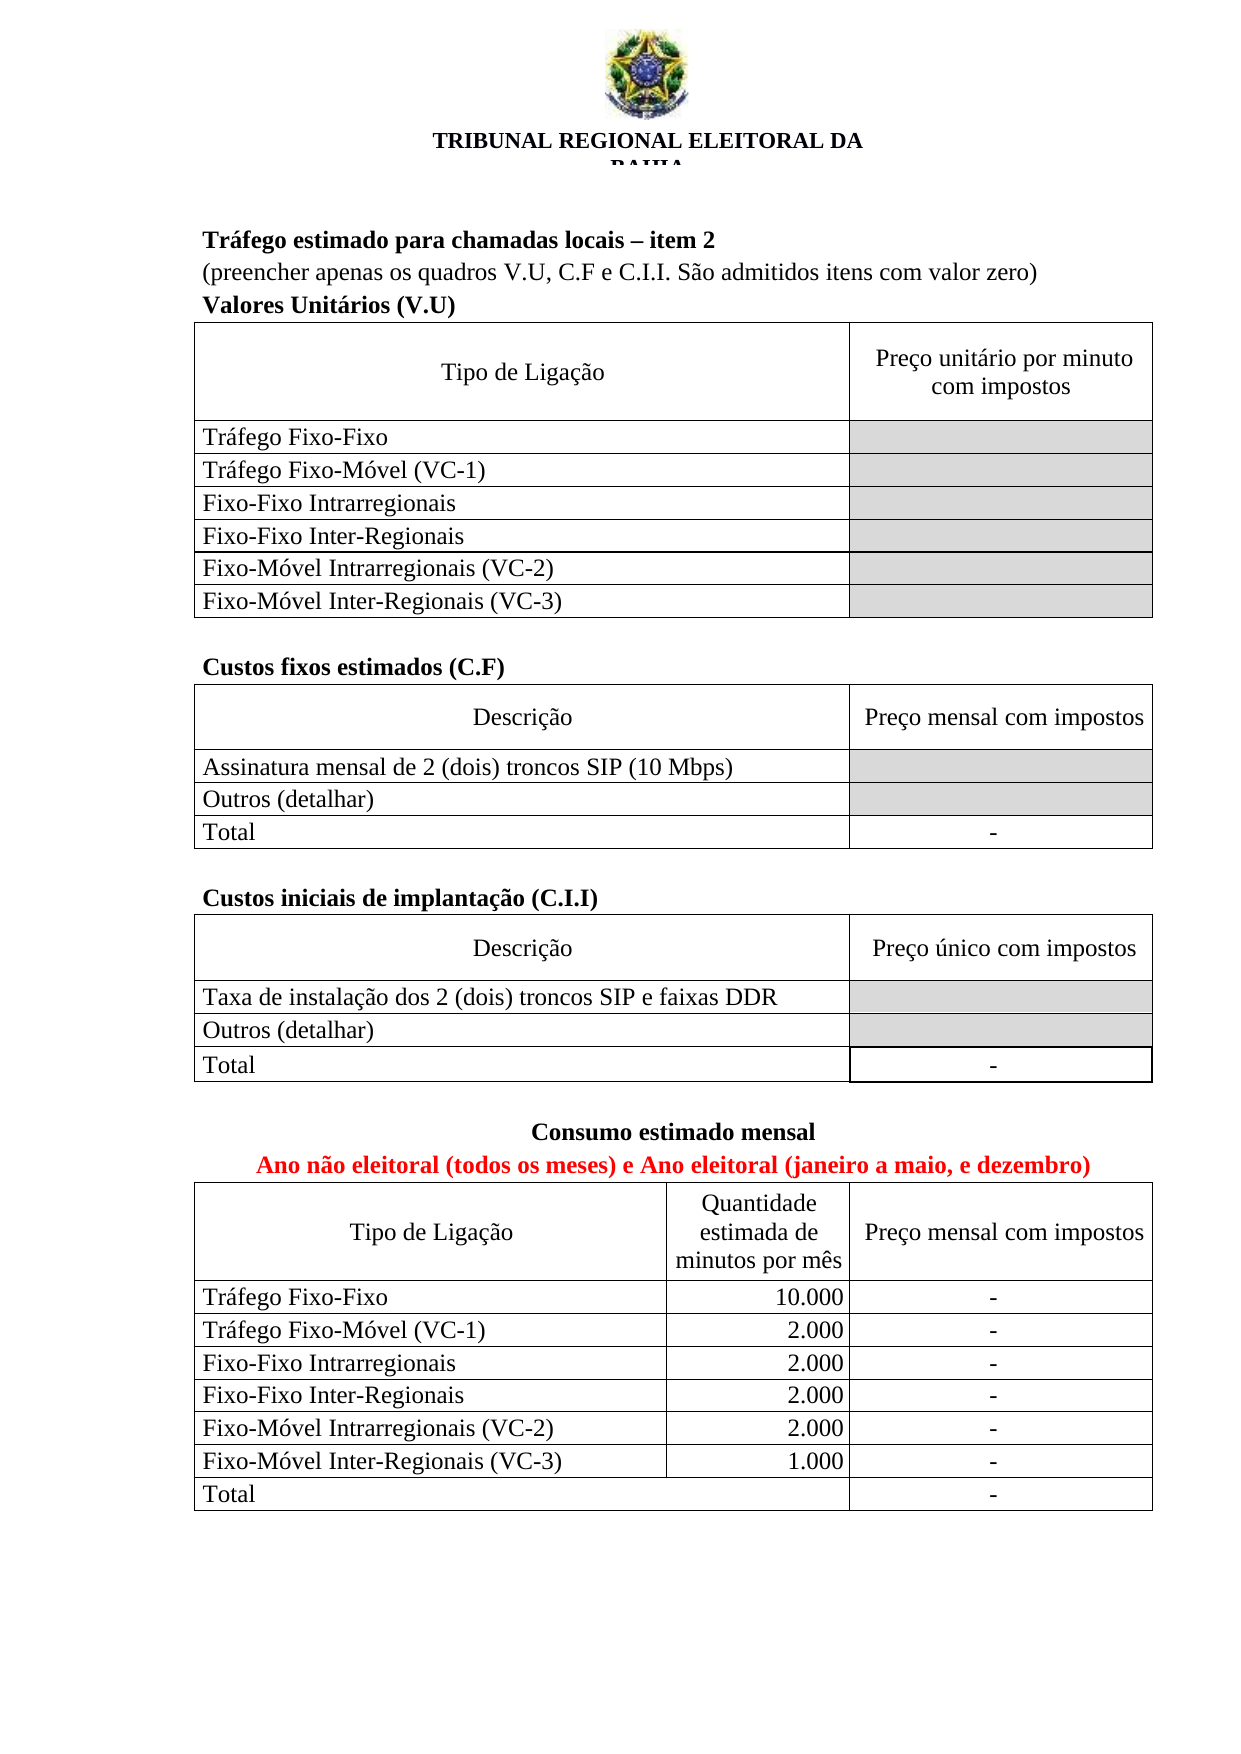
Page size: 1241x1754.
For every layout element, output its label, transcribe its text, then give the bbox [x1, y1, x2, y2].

table_cell Fixo-Fixo Inter-Regionais [195, 1380, 666, 1411]
table_cell [850, 585, 1152, 617]
table_cell Fixo-Móvel Intrarregionais (VC-2) [195, 1412, 666, 1444]
subtitle Ano não eleitoral (todos os meses) e Ano eleitoral (janeiro a maio, e dezembro) [241, 1151, 1105, 1179]
subtitle Valores Unitários (V.U) [202, 291, 1194, 319]
table_header Quantidade estimada de minutos por mês [667, 1183, 849, 1280]
table_cell - [850, 1380, 1152, 1411]
table_cell Taxa de instalação dos 2 (dois) troncos SIP e faixas DDR [195, 981, 849, 1012]
text Tráfego estimado para chamadas locais – item 2 [202, 225, 1194, 254]
table_cell [850, 487, 1152, 519]
table_cell 2.000 [667, 1412, 849, 1444]
table_cell [850, 553, 1152, 584]
table_cell Fixo-Móvel Inter-Regionais (VC-3) [195, 1445, 666, 1477]
table_cell [850, 783, 1152, 815]
table_header Tipo de Ligação [195, 1183, 666, 1280]
table_header Preço mensal com impostos [850, 685, 1152, 749]
table_cell Fixo-Fixo Intrarregionais [195, 1347, 666, 1378]
table_cell 2.000 [667, 1347, 849, 1378]
table_cell [850, 981, 1152, 1012]
table_cell Total [195, 1047, 849, 1081]
table_cell Outros (detalhar) [195, 1014, 849, 1046]
table_cell Tráfego Fixo-Fixo [195, 1281, 666, 1313]
table_header Preço mensal com impostos [850, 1183, 1152, 1280]
picture [605, 29, 689, 120]
table_cell - [851, 1048, 1151, 1081]
table_cell Fixo-Fixo Inter-Regionais [195, 520, 849, 551]
table_cell - [850, 1281, 1152, 1313]
table_cell [850, 750, 1152, 782]
table_cell Fixo-Fixo Intrarregionais [195, 487, 849, 519]
table_cell Fixo-Móvel Intrarregionais (VC-2) [195, 553, 849, 584]
table_cell 2.000 [667, 1380, 849, 1411]
table_cell [850, 1014, 1152, 1046]
table_header Preço único com impostos [850, 915, 1152, 980]
table_header Preço unitário por minuto com impostos [850, 323, 1152, 420]
table_cell [850, 520, 1152, 551]
table_cell Total [195, 816, 849, 847]
table_cell - [850, 816, 1152, 847]
table_cell 1.000 [667, 1445, 849, 1477]
table_cell - [850, 1412, 1152, 1444]
table_cell 10.000 [667, 1281, 849, 1313]
table_cell Tráfego Fixo-Móvel (VC-1) [195, 1314, 666, 1346]
subtitle Custos iniciais de implantação (C.I.I) [202, 883, 1194, 912]
text (preencher apenas os quadros V.U, C.F e C.I.I. São admitidos itens com valor zero) [202, 257, 1194, 286]
table_cell Total [195, 1478, 849, 1510]
table_cell [850, 454, 1152, 486]
table_cell Assinatura mensal de 2 (dois) troncos SIP (10 Mbps) [195, 750, 849, 782]
table_cell Tráfego Fixo-Fixo [195, 421, 849, 453]
table_header Descrição [195, 915, 849, 980]
table_cell 2.000 [667, 1314, 849, 1346]
table_header Descrição [195, 685, 849, 749]
table_cell - [850, 1347, 1152, 1378]
text Custos fixos estimados (C.F) [202, 652, 1194, 681]
table_cell - [850, 1314, 1152, 1346]
table_cell Outros (detalhar) [195, 783, 849, 815]
text Consumo estimado mensal [242, 1117, 1105, 1146]
table_cell [850, 421, 1152, 453]
table_cell - [850, 1445, 1152, 1477]
table_cell Fixo-Móvel Inter-Regionais (VC-3) [195, 585, 849, 617]
table_header Tipo de Ligação [195, 323, 849, 420]
table_cell Tráfego Fixo-Móvel (VC-1) [195, 454, 849, 486]
table_cell - [850, 1478, 1152, 1510]
